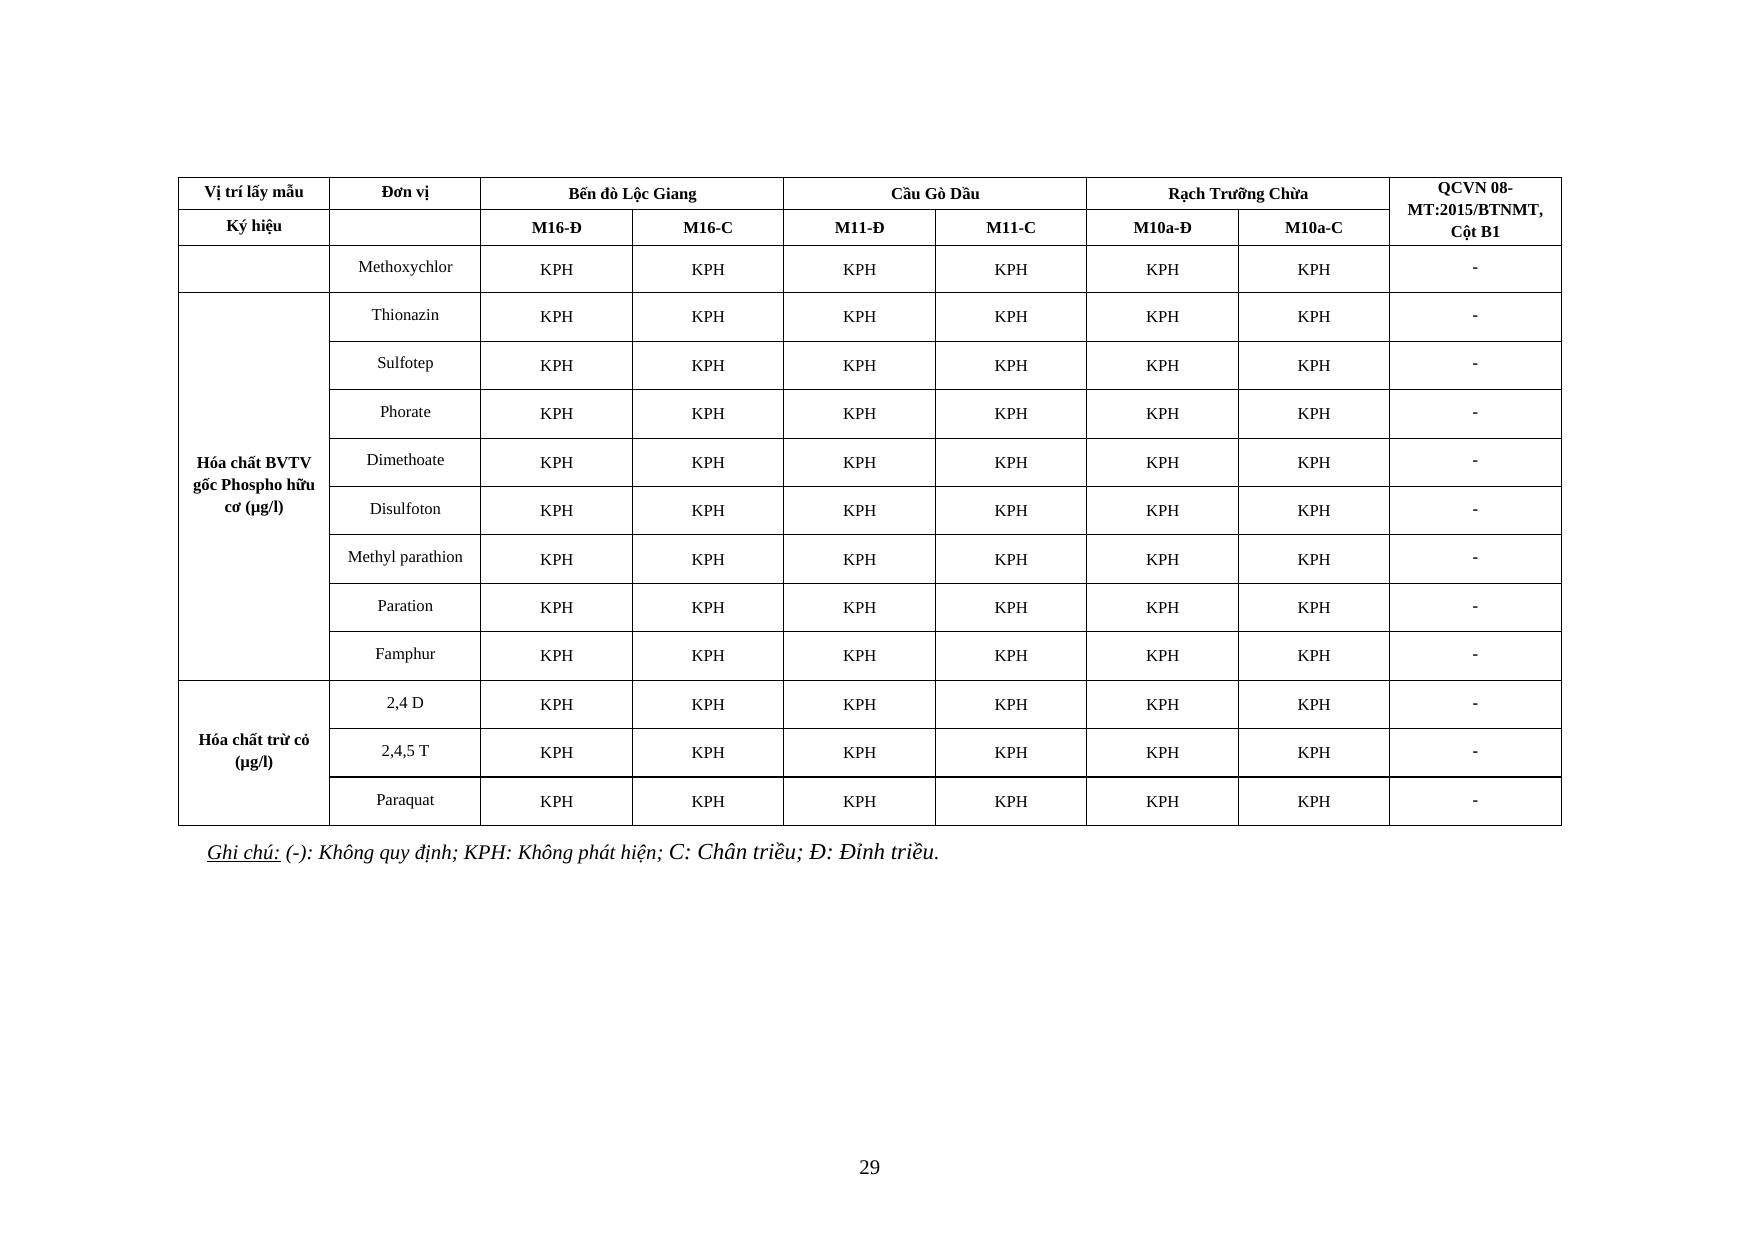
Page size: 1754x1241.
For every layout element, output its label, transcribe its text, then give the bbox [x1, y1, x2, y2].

table_cell KPH [633, 632, 783, 679]
table_cell KPH [1239, 729, 1389, 776]
table_cell Phorate [330, 390, 480, 437]
table_cell M16-C [633, 210, 783, 245]
table_cell KPH [481, 246, 632, 292]
table_cell KPH [1239, 681, 1389, 728]
table_cell KPH [1087, 729, 1238, 776]
table_cell Famphur [330, 632, 480, 679]
table_header Rạch Trưỡng Chừa [1087, 178, 1389, 208]
table_cell KPH [1239, 439, 1389, 486]
table_cell KPH [1087, 342, 1238, 389]
table_cell KPH [633, 487, 783, 534]
table_cell - [1390, 584, 1561, 631]
table_cell KPH [936, 293, 1086, 341]
table_cell KPH [1087, 535, 1238, 583]
table_cell KPH [1087, 778, 1238, 825]
table_cell Paration [330, 584, 480, 631]
table_cell M10a-C [1239, 210, 1389, 245]
table_cell KPH [1087, 487, 1238, 534]
table_cell KPH [784, 584, 935, 631]
table_header Bến đò Lộc Giang [481, 178, 783, 208]
table_cell - [1390, 632, 1561, 679]
table_cell - [1390, 246, 1561, 292]
table_cell KPH [633, 729, 783, 776]
table_cell Methoxychlor [330, 246, 480, 292]
table_cell KPH [1087, 246, 1238, 292]
table_cell KPH [784, 535, 935, 583]
table_cell KPH [481, 681, 632, 728]
table_cell KPH [936, 535, 1086, 583]
table_cell KPH [1239, 390, 1389, 437]
table_cell Dimethoate [330, 439, 480, 486]
table_header Đơn vị [330, 178, 480, 208]
table_cell KPH [481, 439, 632, 486]
table_cell 2,4,5 T [330, 729, 480, 776]
table_cell KPH [481, 487, 632, 534]
table_cell KPH [633, 439, 783, 486]
table_cell KPH [481, 535, 632, 583]
table_cell KPH [1239, 293, 1389, 341]
table_cell Paraquat [330, 778, 480, 825]
table_cell KPH [784, 681, 935, 728]
table_cell Ký hiệu [179, 210, 329, 245]
table_cell KPH [936, 246, 1086, 292]
table_cell KPH [784, 342, 935, 389]
table_cell KPH [481, 729, 632, 776]
table_cell KPH [481, 632, 632, 679]
table_cell KPH [633, 681, 783, 728]
table_cell Methyl parathion [330, 535, 480, 583]
table_cell - [1390, 681, 1561, 728]
table_cell KPH [784, 487, 935, 534]
table_cell KPH [936, 632, 1086, 679]
table_cell KPH [936, 778, 1086, 825]
table_cell M16-Đ [481, 210, 632, 245]
table_cell M10a-Đ [1087, 210, 1238, 245]
table_header Vị trí lấy mẫu [179, 178, 329, 208]
table_cell KPH [1087, 293, 1238, 341]
table_cell KPH [936, 681, 1086, 728]
table_cell KPH [633, 246, 783, 292]
table_cell - [1390, 293, 1561, 341]
table_cell KPH [1239, 342, 1389, 389]
table_cell - [1390, 535, 1561, 583]
table_cell KPH [481, 584, 632, 631]
table_cell KPH [1239, 535, 1389, 583]
table_cell KPH [633, 584, 783, 631]
table_cell KPH [1087, 439, 1238, 486]
table_cell KPH [784, 439, 935, 486]
table_cell KPH [1087, 632, 1238, 679]
table_cell KPH [1239, 487, 1389, 534]
table_cell KPH [936, 729, 1086, 776]
table_cell - [1390, 729, 1561, 776]
table_cell KPH [784, 246, 935, 292]
table_cell KPH [1087, 390, 1238, 437]
table_cell - [1390, 487, 1561, 534]
table_cell Disulfoton [330, 487, 480, 534]
table_cell KPH [784, 632, 935, 679]
table_cell - [1390, 439, 1561, 486]
table_cell KPH [936, 584, 1086, 631]
table_cell Thionazin [330, 293, 480, 341]
table_cell KPH [1087, 584, 1238, 631]
table_cell Hóa chất BVTV gốc Phospho hữu cơ (µg/l) [179, 293, 329, 679]
table_cell KPH [1239, 246, 1389, 292]
table_cell KPH [936, 439, 1086, 486]
table_cell Sulfotep [330, 342, 480, 389]
table_cell KPH [784, 293, 935, 341]
table_cell KPH [936, 342, 1086, 389]
table_cell KPH [784, 390, 935, 437]
table_cell KPH [481, 342, 632, 389]
table_cell KPH [936, 390, 1086, 437]
table_cell KPH [1239, 632, 1389, 679]
table_cell M11-Đ [784, 210, 935, 245]
table_cell KPH [784, 778, 935, 825]
table_cell KPH [633, 390, 783, 437]
table_cell KPH [784, 729, 935, 776]
table_cell KPH [1239, 778, 1389, 825]
table_cell KPH [481, 293, 632, 341]
table_cell [330, 210, 480, 245]
text Ghi chú: (-): Không quy định; KPH: Không phát hiện; C: Chân triều; Đ: Đỉnh triều. [118, 838, 1621, 865]
table_cell KPH [1087, 681, 1238, 728]
table_cell M11-C [936, 210, 1086, 245]
table_cell Hóa chất trừ cỏ (µg/l) [179, 681, 329, 825]
table_cell KPH [481, 390, 632, 437]
table_cell KPH [633, 342, 783, 389]
table_cell KPH [633, 778, 783, 825]
table_cell 2,4 D [330, 681, 480, 728]
table_cell KPH [1239, 584, 1389, 631]
table_cell KPH [633, 293, 783, 341]
table_cell KPH [481, 778, 632, 825]
table_cell - [1390, 390, 1561, 437]
table_cell - [1390, 342, 1561, 389]
table_header QCVN 08-MT:2015/BTNMT, Cột B1 [1390, 178, 1561, 245]
table_cell KPH [633, 535, 783, 583]
table_cell - [1390, 778, 1561, 825]
table_header Cầu Gò Dầu [784, 178, 1086, 208]
table_cell KPH [936, 487, 1086, 534]
